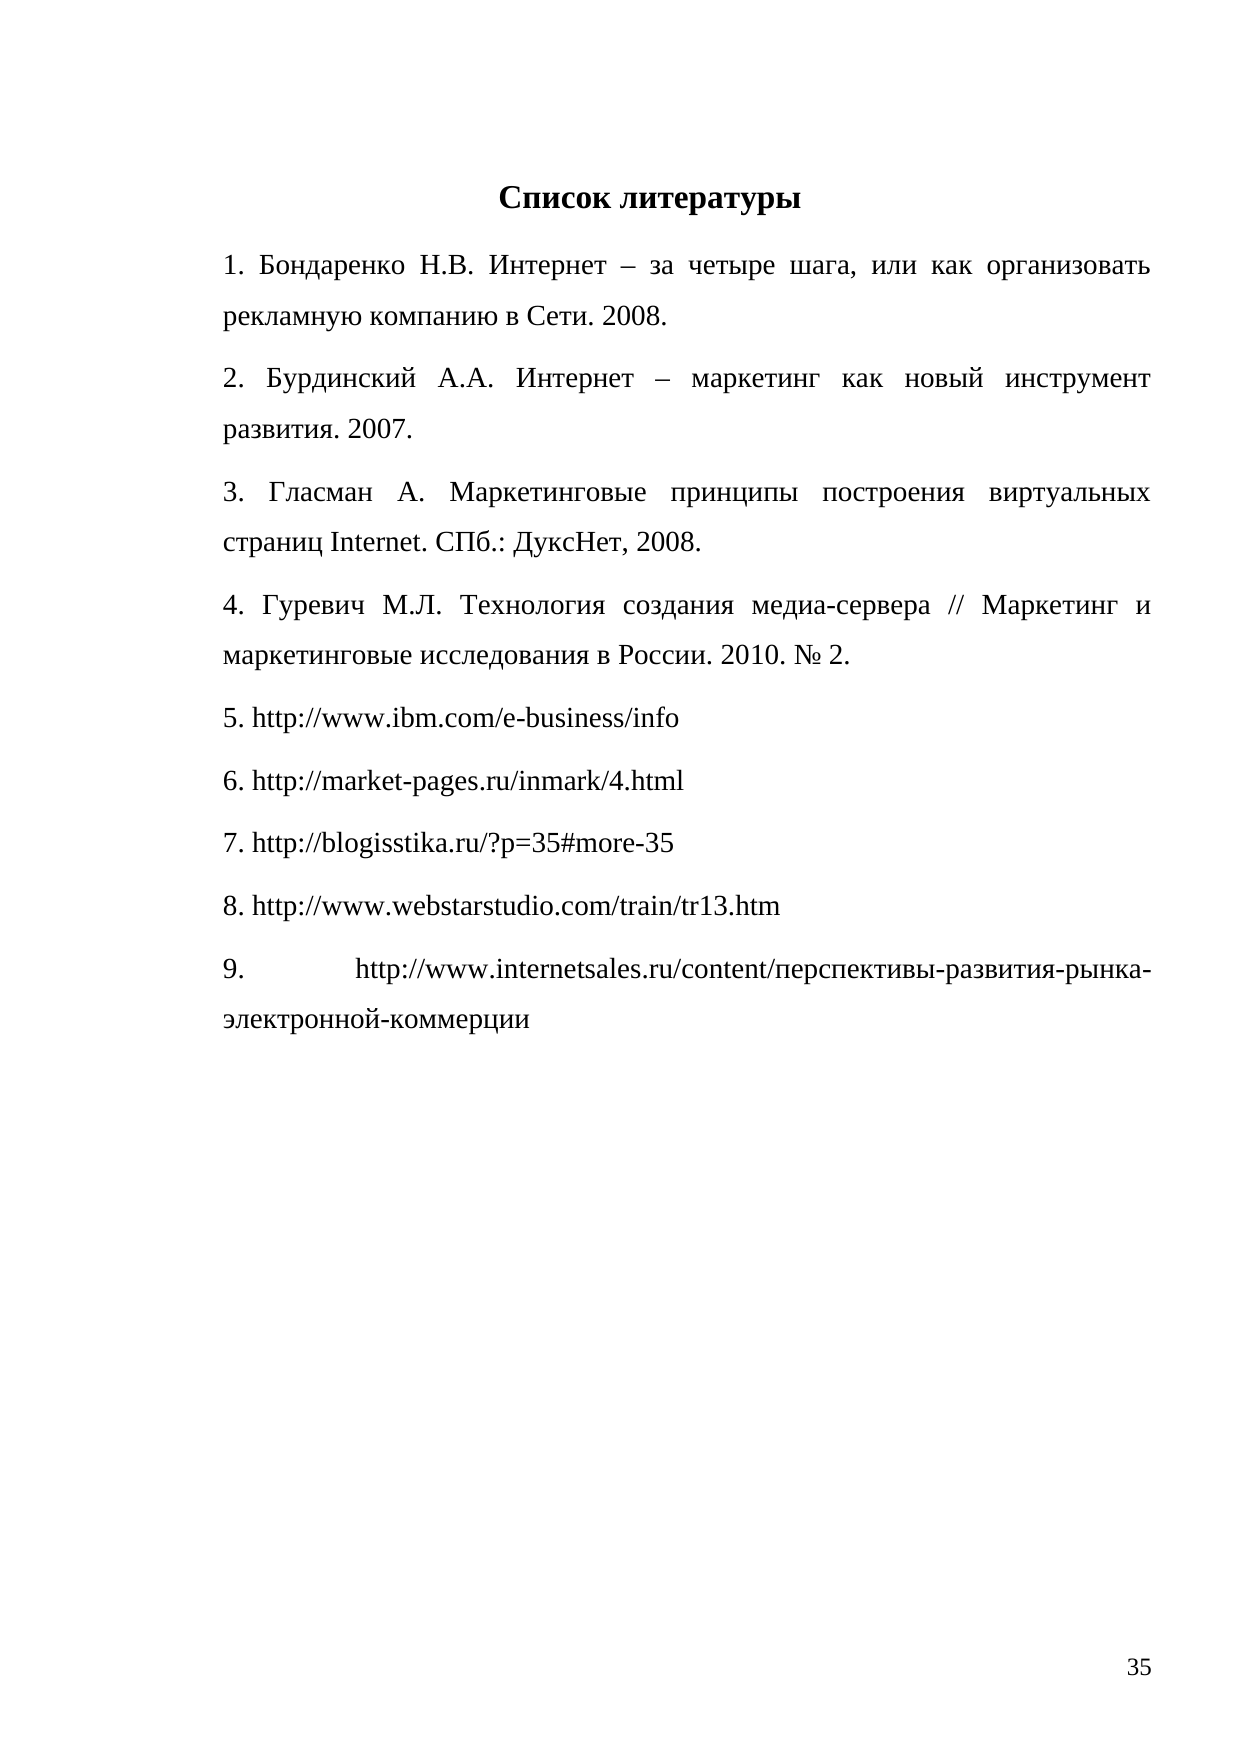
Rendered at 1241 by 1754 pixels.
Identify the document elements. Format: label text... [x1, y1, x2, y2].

text Список литературы [148, 177, 1152, 216]
text 9. http://www.internetsales.ru/content/перспективы-развития-рынка-электронной-коммерции [223, 951, 1152, 1035]
text 4. Гуревич М.Л. Технология создания медиа-сервера // Маркетинг и маркетинговые исследования в России. 2010. № 2. [223, 587, 1152, 671]
text 5. http://www.ibm.com/e-business/info [223, 700, 1152, 733]
text 1. Бондаренко Н.В. Интернет – за четыре шага, или как организовать рекламную компанию в Сети. 2008. [223, 247, 1152, 331]
text 6. http://market-pages.ru/inmark/4.html [223, 763, 1152, 796]
text 2. Бурдинский А.А. Интернет – маркетинг как новый инструмент развития. 2007. [223, 361, 1152, 444]
text 8. http://www.webstarstudio.com/train/tr13.htm [223, 888, 1152, 922]
text 3. Гласман А. Маркетинговые принципы построения виртуальных страниц Internet. СПб.: ДуксНет, 2008. [223, 474, 1152, 558]
text 7. http://blogisstika.ru/?p=35#more-35 [223, 826, 1152, 859]
